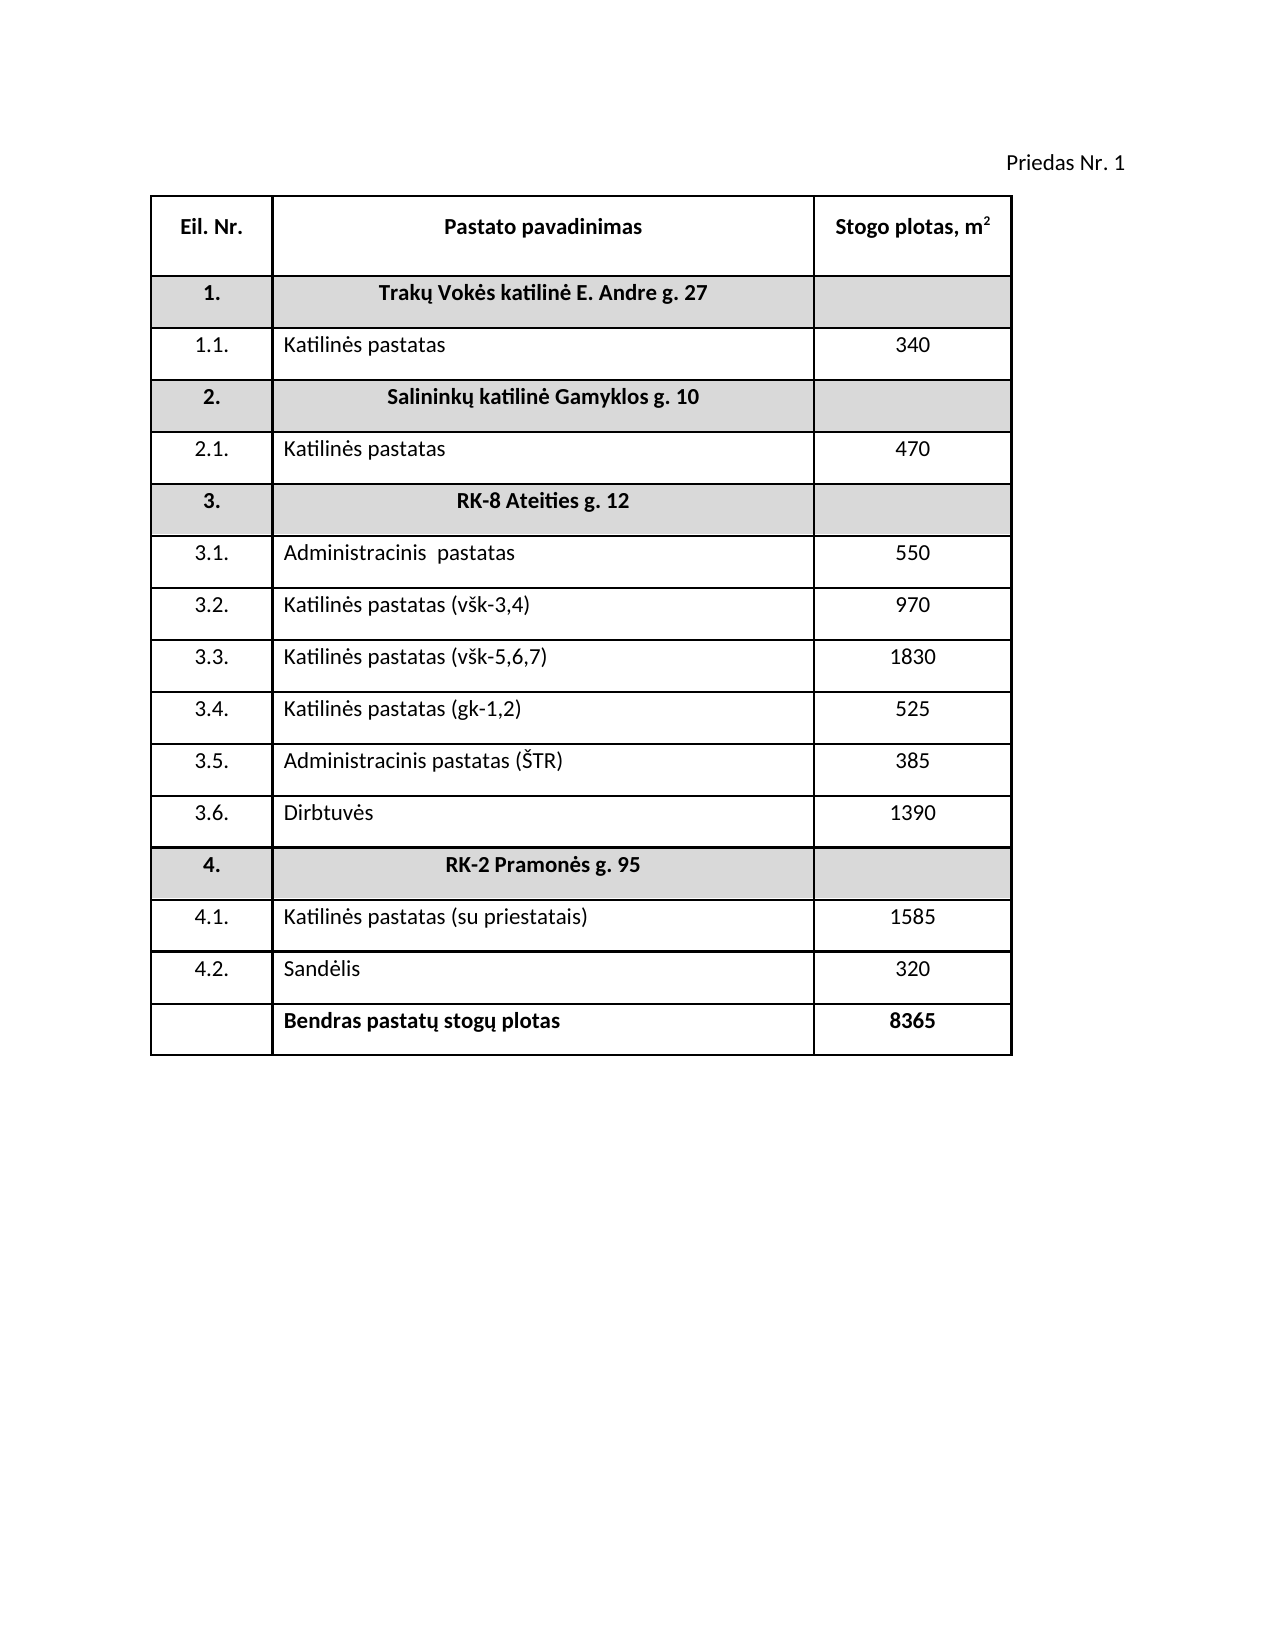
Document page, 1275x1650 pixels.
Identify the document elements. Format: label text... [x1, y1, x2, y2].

table_cell [815, 485, 1010, 534]
table_cell 4.2. [152, 953, 271, 1002]
table_cell 3.5. [152, 745, 271, 794]
table_cell Katilinės pastatas [274, 433, 813, 483]
table_cell Katilinės pastatas (všk-5,6,7) [274, 641, 813, 691]
table_cell 3.4. [152, 693, 271, 742]
table_cell Salininkų katilinė Gamyklos g. 10 [274, 381, 813, 431]
table_cell 385 [815, 745, 1010, 794]
table_cell 4.1. [152, 901, 271, 950]
text Priedas Nr. 1 [150, 148, 1125, 176]
table_cell [152, 1005, 271, 1054]
table_cell Katilinės pastatas (gk-1,2) [274, 693, 813, 742]
table_cell Trakų Vokės katilinė E. Andre g. 27 [274, 277, 813, 327]
table_cell Administracinis pastatas (ŠTR) [274, 745, 813, 794]
table_cell 4. [152, 849, 271, 898]
table_cell [815, 381, 1010, 431]
table_cell 1585 [815, 901, 1010, 950]
table_cell 1.1. [152, 329, 271, 379]
table_cell Dirbtuvės [274, 797, 813, 846]
table_cell 470 [815, 433, 1010, 483]
table_cell 340 [815, 329, 1010, 379]
table_cell 3.2. [152, 589, 271, 638]
table_cell Sandėlis [274, 953, 813, 1002]
table_cell Bendras pastatų stogų plotas [274, 1005, 813, 1054]
table_cell 8365 [815, 1005, 1010, 1054]
table_cell 550 [815, 537, 1010, 587]
table_cell [815, 849, 1010, 898]
table_cell 320 [815, 953, 1010, 1002]
table_header Pastato pavadinimas [274, 197, 813, 275]
table_cell 3.1. [152, 537, 271, 587]
table_cell RK-8 Ateities g. 12 [274, 485, 813, 534]
table_cell 525 [815, 693, 1010, 742]
table_cell 3. [152, 485, 271, 534]
table_cell 2. [152, 381, 271, 431]
table_cell 3.6. [152, 797, 271, 846]
table_header Eil. Nr. [152, 197, 271, 275]
table_cell Katilinės pastatas [274, 329, 813, 379]
table_cell Katilinės pastatas (všk-3,4) [274, 589, 813, 638]
table_cell [815, 277, 1010, 327]
table_cell 3.3. [152, 641, 271, 691]
table_cell 1. [152, 277, 271, 327]
table_cell Katilinės pastatas (su priestatais) [274, 901, 813, 950]
table_cell 2.1. [152, 433, 271, 483]
table_cell 1390 [815, 797, 1010, 846]
table_header Stogo plotas, m2 [815, 197, 1010, 275]
table_cell RK-2 Pramonės g. 95 [274, 849, 813, 898]
table_cell 1830 [815, 641, 1010, 691]
table_cell Administracinis pastatas [274, 537, 813, 587]
table_cell 970 [815, 589, 1010, 638]
